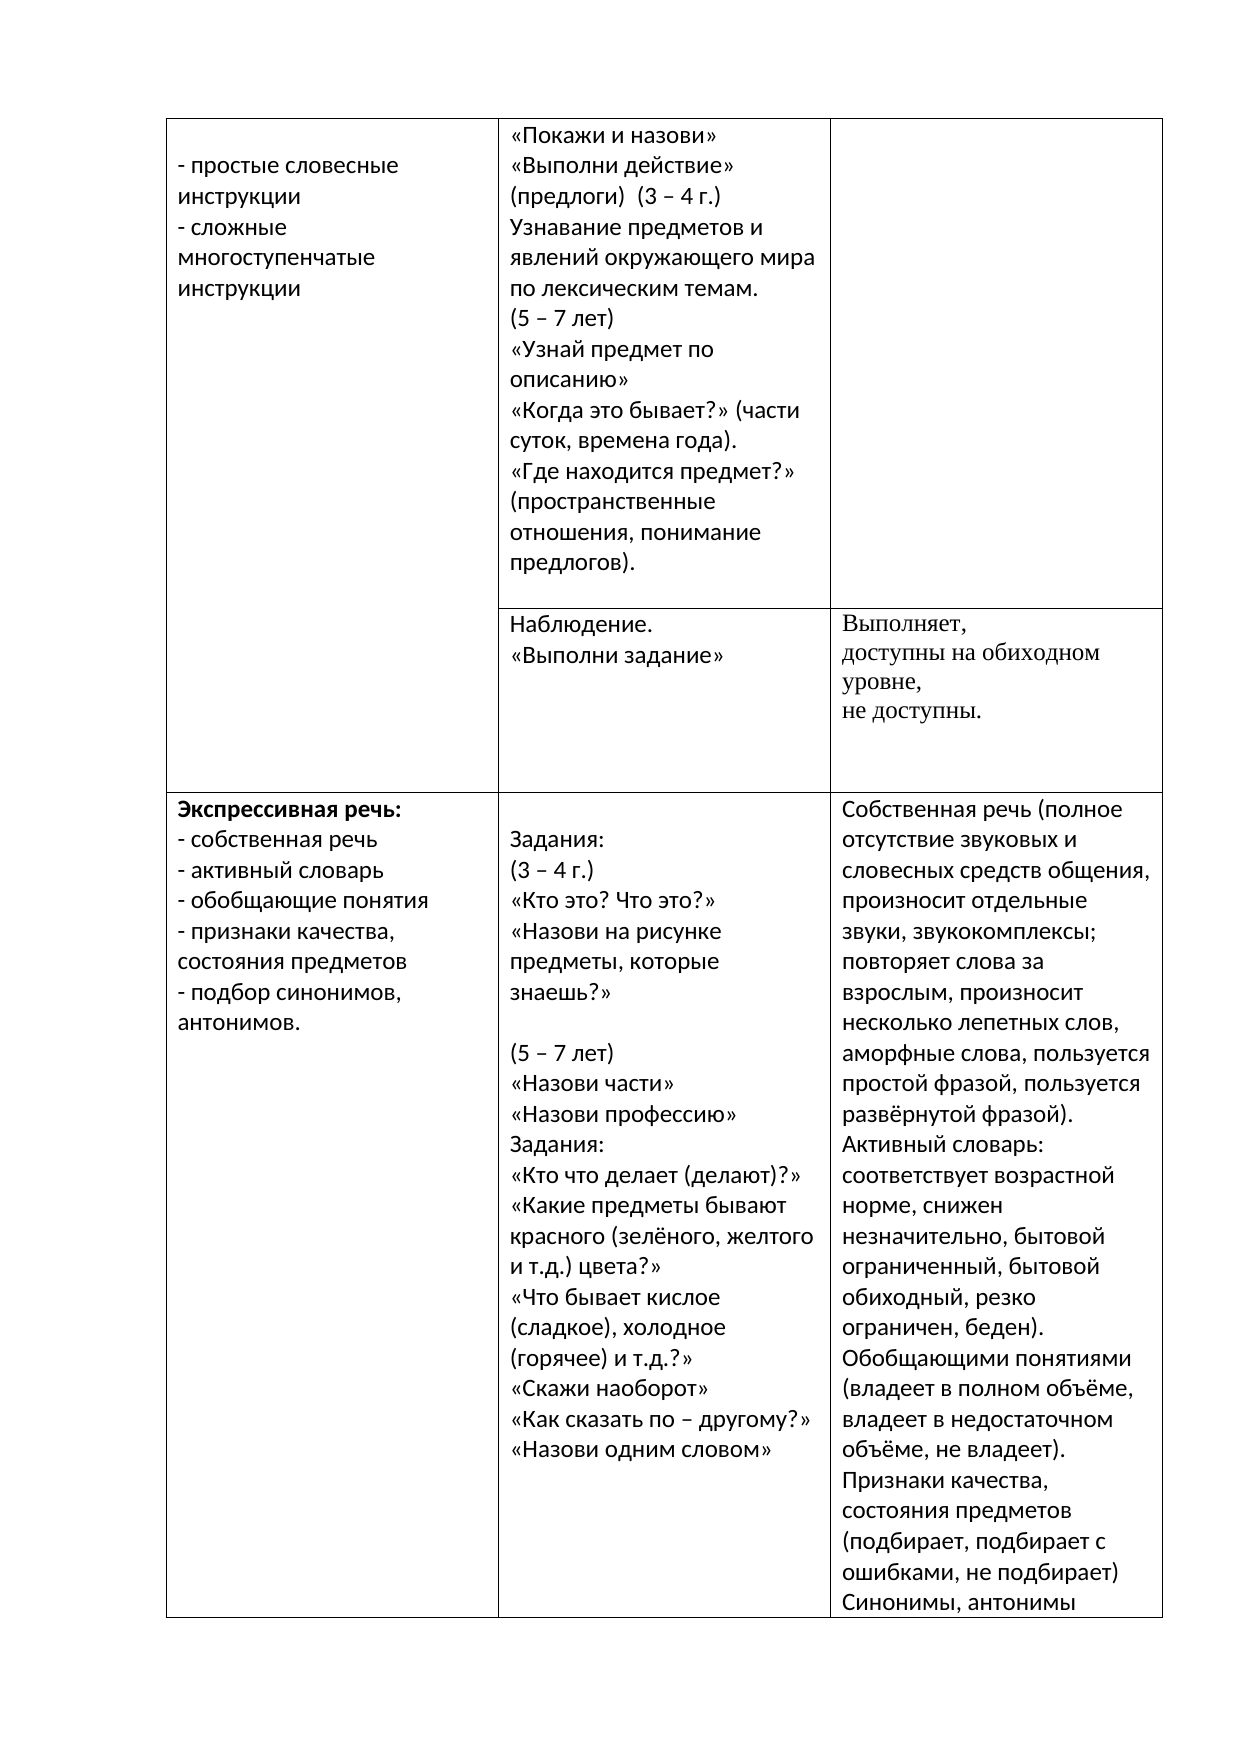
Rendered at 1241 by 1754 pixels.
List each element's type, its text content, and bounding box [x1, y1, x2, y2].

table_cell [499, 793, 830, 1617]
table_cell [167, 119, 498, 792]
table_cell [831, 119, 1162, 607]
table_cell Выполняет, доступны на обиходном уровне, не доступны. [831, 609, 1162, 792]
table_cell Наблюдение. «Выполни задание» [499, 609, 830, 792]
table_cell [831, 793, 1162, 1617]
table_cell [167, 793, 498, 1617]
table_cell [499, 119, 830, 607]
